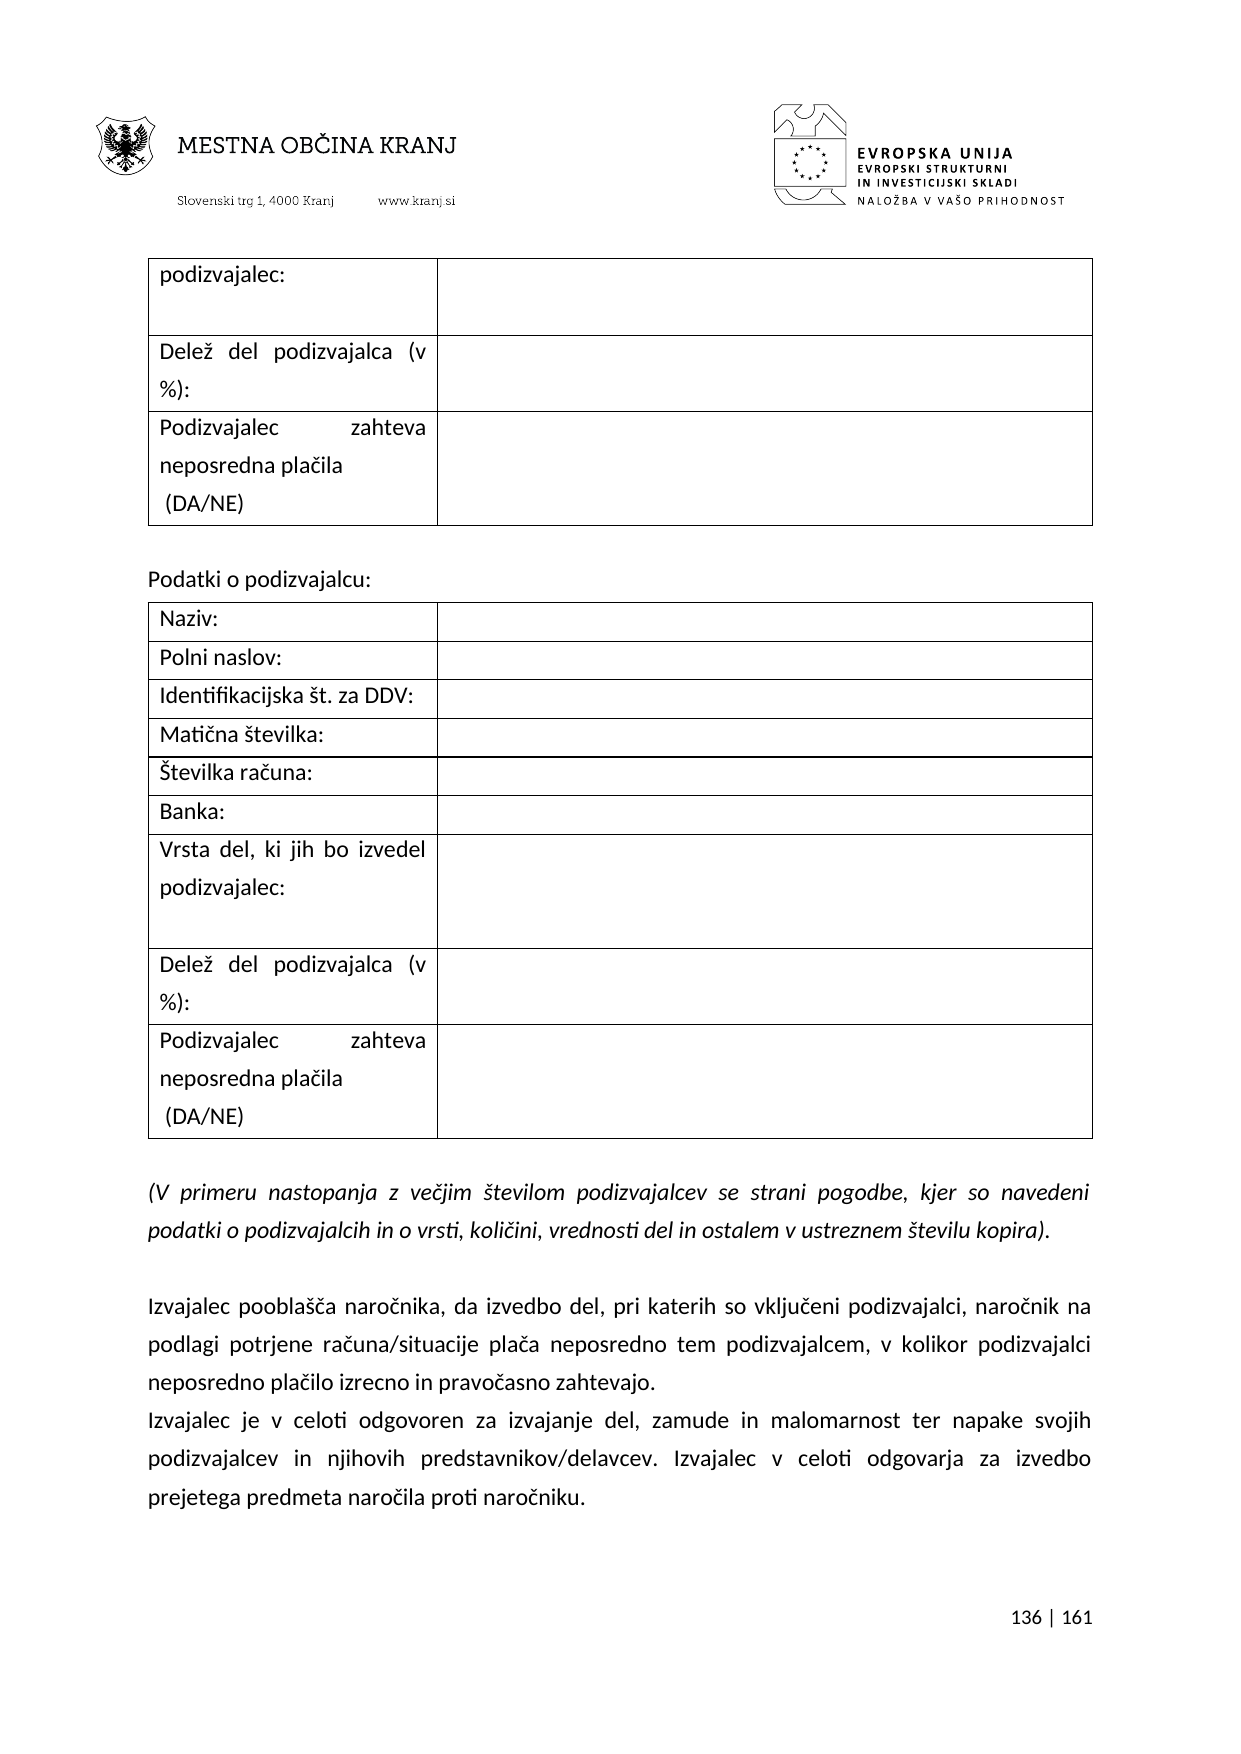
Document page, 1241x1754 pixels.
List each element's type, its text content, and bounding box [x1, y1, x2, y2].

text (V primeru nastopanja z večjim številom podizvajalcev se strani pogodbe, kjer so navedeni podatki o podizvajalcih in o vrsti, količini, vrednosti del in ostalem v ustreznem številu kopira). [148, 1177, 1093, 1245]
table_cell [438, 758, 1092, 795]
table_cell Matična številka: [149, 719, 437, 756]
table_cell [438, 259, 1092, 335]
table_cell [438, 835, 1092, 948]
table_cell Banka: [149, 796, 437, 833]
table_cell [438, 949, 1092, 1024]
table_cell [438, 719, 1092, 756]
table_cell [438, 336, 1092, 411]
table_cell [438, 412, 1092, 525]
table_cell [438, 1025, 1092, 1138]
table_cell Delež del podizvajalca (v %): [149, 336, 437, 411]
text Izvajalec pooblašča naročnika, da izvedbo del, pri katerih so vključeni podizvajalci, naročnik na podlagi potrjene računa/situacije plača neposredno tem podizvajalcem, v kolikor podizvajalci neposredno plačilo izrecno in pravočasno zahtevajo. [148, 1291, 1093, 1397]
table_header Naziv: [149, 603, 437, 641]
picture [0, 1, 1241, 264]
table_header [438, 603, 1092, 641]
table_cell Podizvajalec zahteva neposredna plačila (DA/NE) [149, 412, 437, 525]
table_cell [438, 642, 1092, 679]
table_cell Podizvajalec zahteva neposredna plačila (DA/NE) [149, 1025, 437, 1138]
table_cell Številka računa: [149, 758, 437, 795]
text Izvajalec je v celoti odgovoren za izvajanje del, zamude in malomarnost ter napake svojih podizvajalcev in njihovih predstavnikov/delavcev. Izvajalec v celoti odgovarja za izvedbo prejetega predmeta naročila proti naročniku. [148, 1406, 1093, 1511]
table_cell Delež del podizvajalca (v %): [149, 949, 437, 1024]
table_cell [438, 796, 1092, 833]
table_cell Polni naslov: [149, 642, 437, 679]
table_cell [149, 259, 437, 335]
table_cell Vrsta del, ki jih bo izvedel podizvajalec: [149, 835, 437, 948]
table_cell Identifikacijska št. za DDV: [149, 680, 437, 718]
text Podatki o podizvajalcu: [148, 564, 1093, 593]
table_cell [438, 680, 1092, 718]
